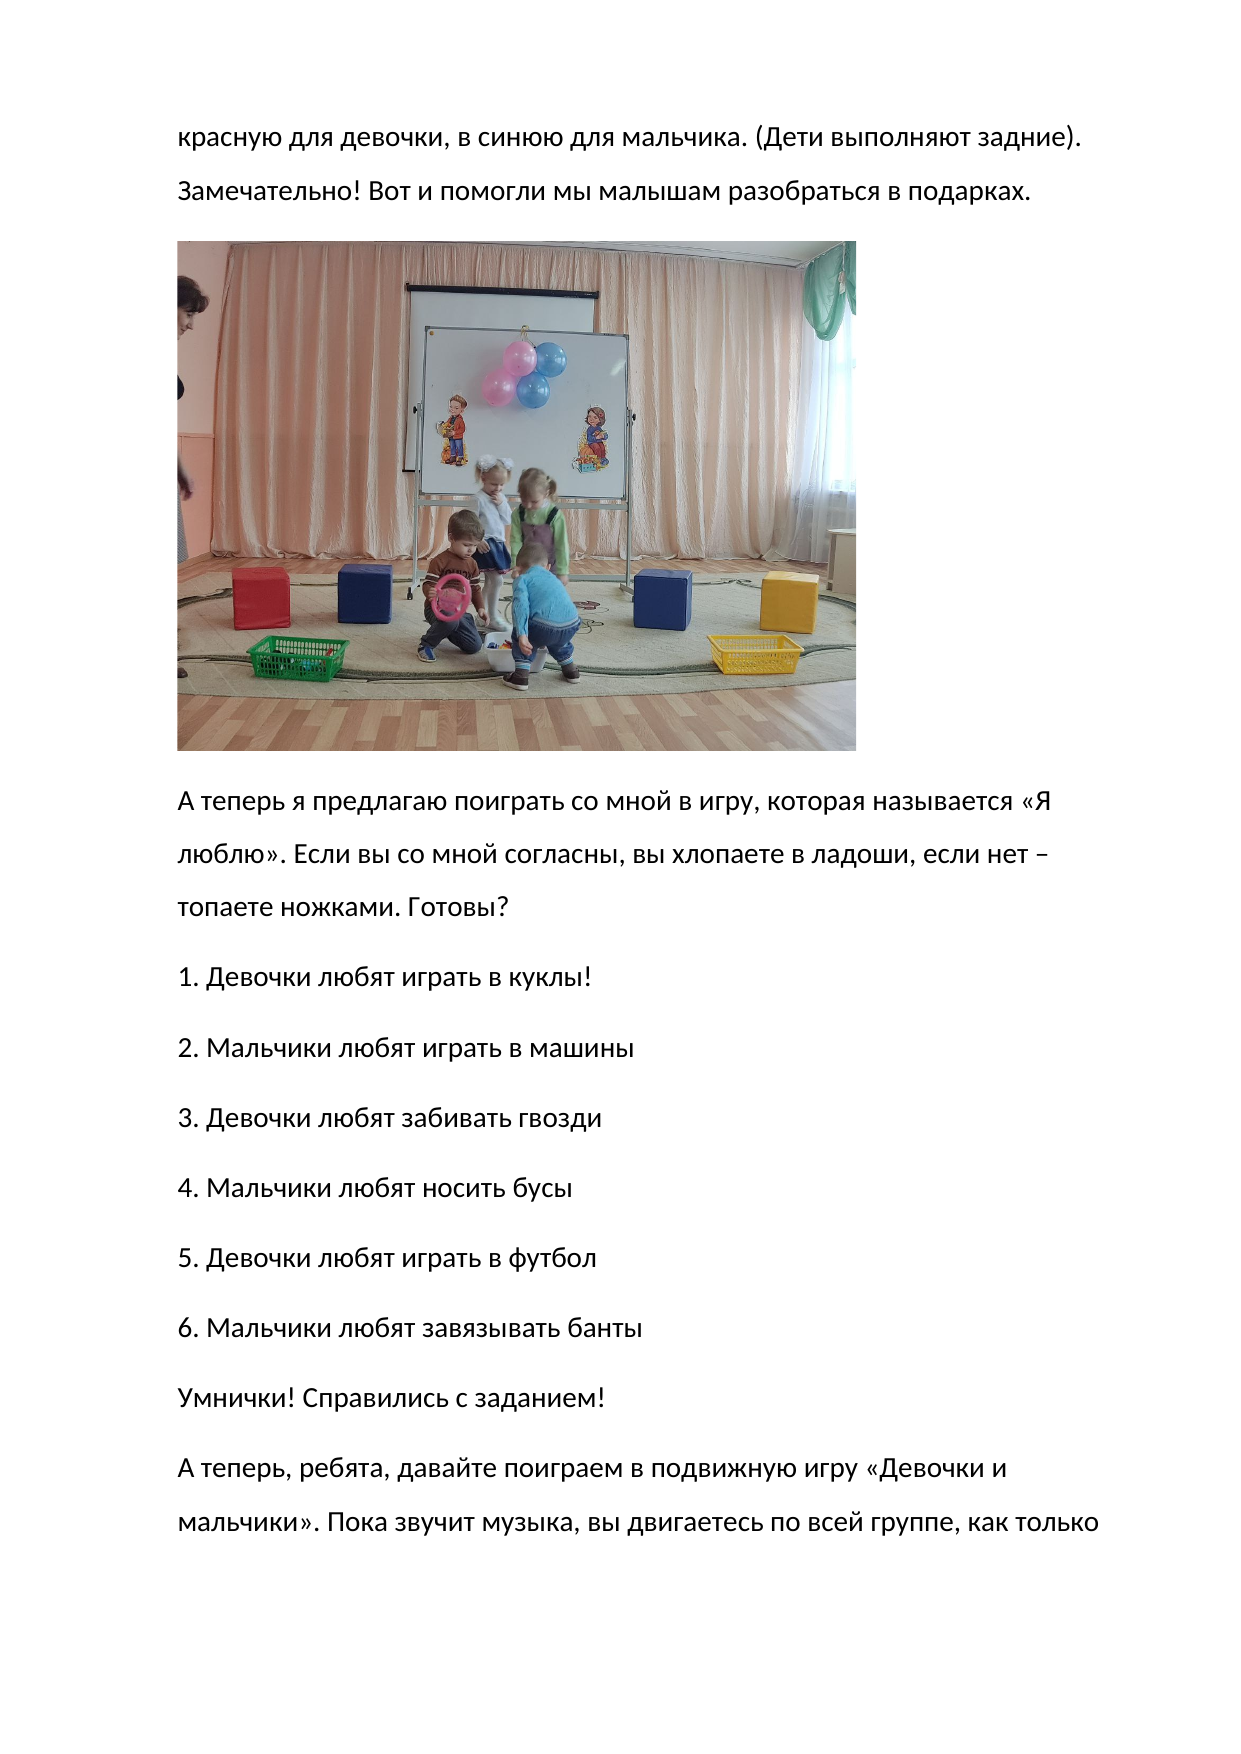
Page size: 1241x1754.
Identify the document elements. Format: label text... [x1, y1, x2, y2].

picture [177, 241, 857, 751]
text 1. Девочки любят играть в куклы! [177, 958, 1152, 994]
text 3. Девочки любят забивать гвозди [177, 1099, 1152, 1134]
text 6. Мальчики любят завязывать банты [177, 1309, 1152, 1345]
text А теперь я предлагаю поиграть со мной в игру, которая называется «Я люблю». Если вы со мной согласны, вы хлопаете в ладоши, если нет – топаете ножками. Готовы? [177, 782, 1152, 924]
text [177, 118, 1152, 207]
text 5. Девочки любят играть в футбол [177, 1239, 1152, 1274]
text 4. Мальчики любят носить бусы [177, 1169, 1152, 1204]
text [177, 1449, 1152, 1538]
text Умнички! Справились с заданием! [177, 1379, 1152, 1415]
text 2. Мальчики любят играть в машины [177, 1029, 1152, 1064]
